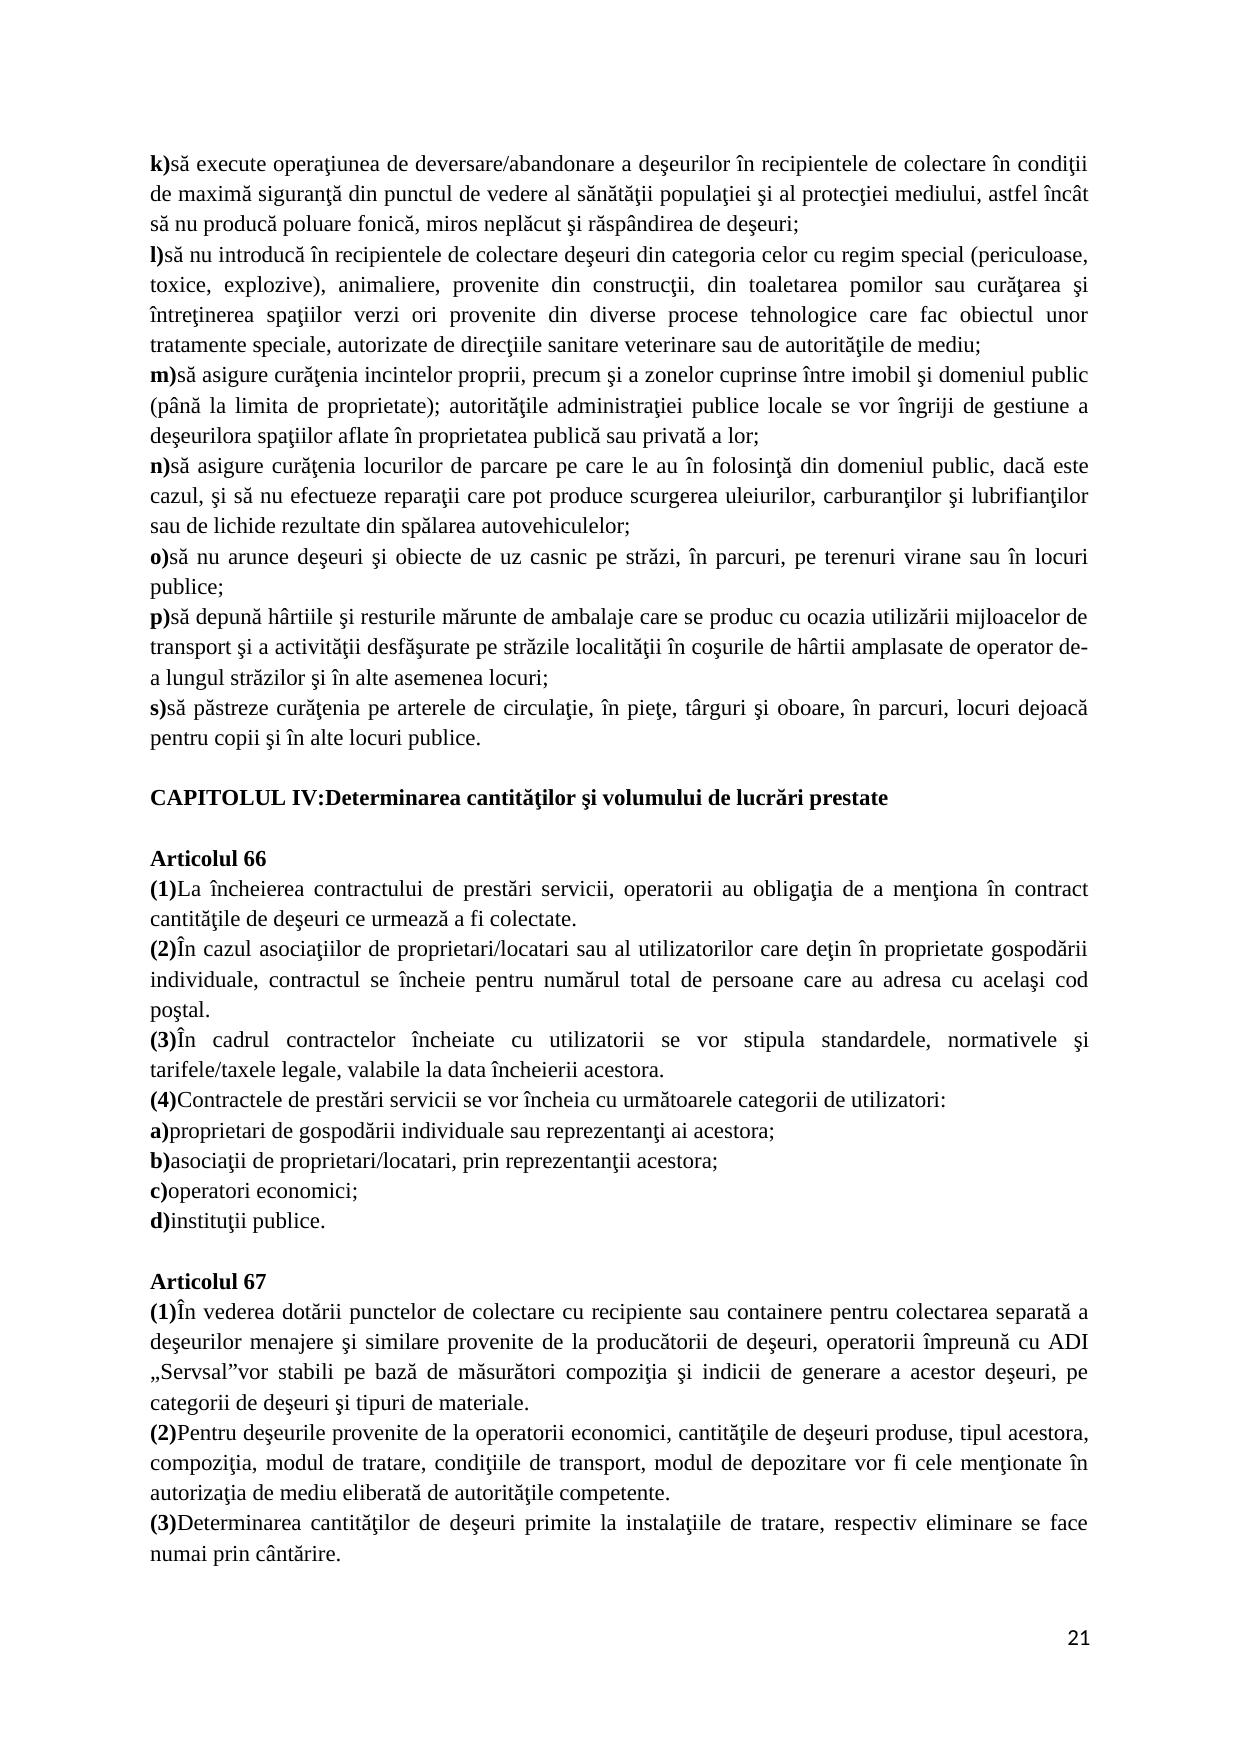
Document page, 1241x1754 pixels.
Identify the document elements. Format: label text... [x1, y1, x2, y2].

text (1)În vederea dotării punctelor de colectare cu recipiente sau containere pentru colectarea separată a deşeurilor menajere şi similare provenite de la producătorii de deşeuri, operatorii împreună cu ADI „Servsal”vor stabili pe bază de măsurători compoziţia şi indicii de generare a acestor deşeuri, pe categorii de deşeuri şi tipuri de materiale. [150, 1298, 1090, 1415]
text p)să depună hârtiile şi resturile mărunte de ambalaje care se produc cu ocazia utilizării mijloacelor de transport şi a activităţii desfăşurate pe străzile localităţii în coşurile de hârtii amplasate de operator de-a lungul străzilor şi în alte asemenea locuri; [150, 603, 1090, 690]
text m)să asigure curăţenia incintelor proprii, precum şi a zonelor cuprinse între imobil şi domeniul public (până la limita de proprietate); autorităţile administraţiei publice locale se vor îngriji de gestiune a deşeurilora spaţiilor aflate în proprietatea publică sau privată a lor; [150, 361, 1090, 448]
text b)asociaţii de proprietari/locatari, prin reprezentanţii acestora; [150, 1147, 1090, 1173]
text CAPITOLUL IV:Determinarea cantităţilor şi volumului de lucrări prestate [150, 784, 1090, 811]
text (2)Pentru deşeurile provenite de la operatorii economici, cantităţile de deşeuri produse, tipul acestora, compoziţia, modul de tratare, condiţiile de transport, modul de depozitare vor fi cele menţionate în autorizaţia de mediu eliberată de autorităţile competente. [150, 1419, 1090, 1506]
text c)operatori economici; [150, 1177, 1090, 1203]
text d)instituţii publice. [150, 1207, 1090, 1234]
text n)să asigure curăţenia locurilor de parcare pe care le au în folosinţă din domeniul public, dacă este cazul, şi să nu efectueze reparaţii care pot produce scurgerea uleiurilor, carburanţilor şi lubrifianţilor sau de lichide rezultate din spălarea autovehiculelor; [150, 452, 1090, 539]
text (4)Contractele de prestări servicii se vor încheia cu următoarele categorii de utilizatori: [150, 1086, 1090, 1113]
text k)să execute operaţiunea de deversare/abandonare a deşeurilor în recipientele de colectare în condiţii de maximă siguranţă din punctul de vedere al sănătăţii populaţiei şi al protecţiei mediului, astfel încât să nu producă poluare fonică, miros neplăcut şi răspândirea de deşeuri; [150, 150, 1090, 237]
text (1)La încheierea contractului de prestări servicii, operatorii au obligaţia de a menţiona în contract cantităţile de deşeuri ce urmează a fi colectate. [150, 875, 1090, 932]
text o)să nu arunce deşeuri şi obiecte de uz casnic pe străzi, în parcuri, pe terenuri virane sau în locuri publice; [150, 543, 1090, 599]
text a)proprietari de gospodării individuale sau reprezentanţi ai acestora; [150, 1117, 1090, 1143]
text l)să nu introducă în recipientele de colectare deşeuri din categoria celor cu regim special (periculoase, toxice, explozive), animaliere, provenite din construcţii, din toaletarea pomilor sau curăţarea şi întreţinerea spaţiilor verzi ori provenite din diverse procese tehnologice care fac obiectul unor tratamente speciale, autorizate de direcţiile sanitare veterinare sau de autorităţile de mediu; [150, 241, 1090, 358]
text s)să păstreze curăţenia pe arterele de circulaţie, în pieţe, târguri şi oboare, în parcuri, locuri dejoacă pentru copii şi în alte locuri publice. [150, 694, 1090, 750]
text (3)În cadrul contractelor încheiate cu utilizatorii se vor stipula standardele, normativele şi tarifele/taxele legale, valabile la data încheierii acestora. [150, 1026, 1090, 1083]
text (3)Determinarea cantităţilor de deşeuri primite la instalaţiile de tratare, respectiv eliminare se face numai prin cântărire. [150, 1509, 1090, 1566]
text (2)În cazul asociaţiilor de proprietari/locatari sau al utilizatorilor care deţin în proprietate gospodării individuale, contractul se încheie pentru numărul total de persoane care au adresa cu acelaşi cod poştal. [150, 935, 1090, 1022]
